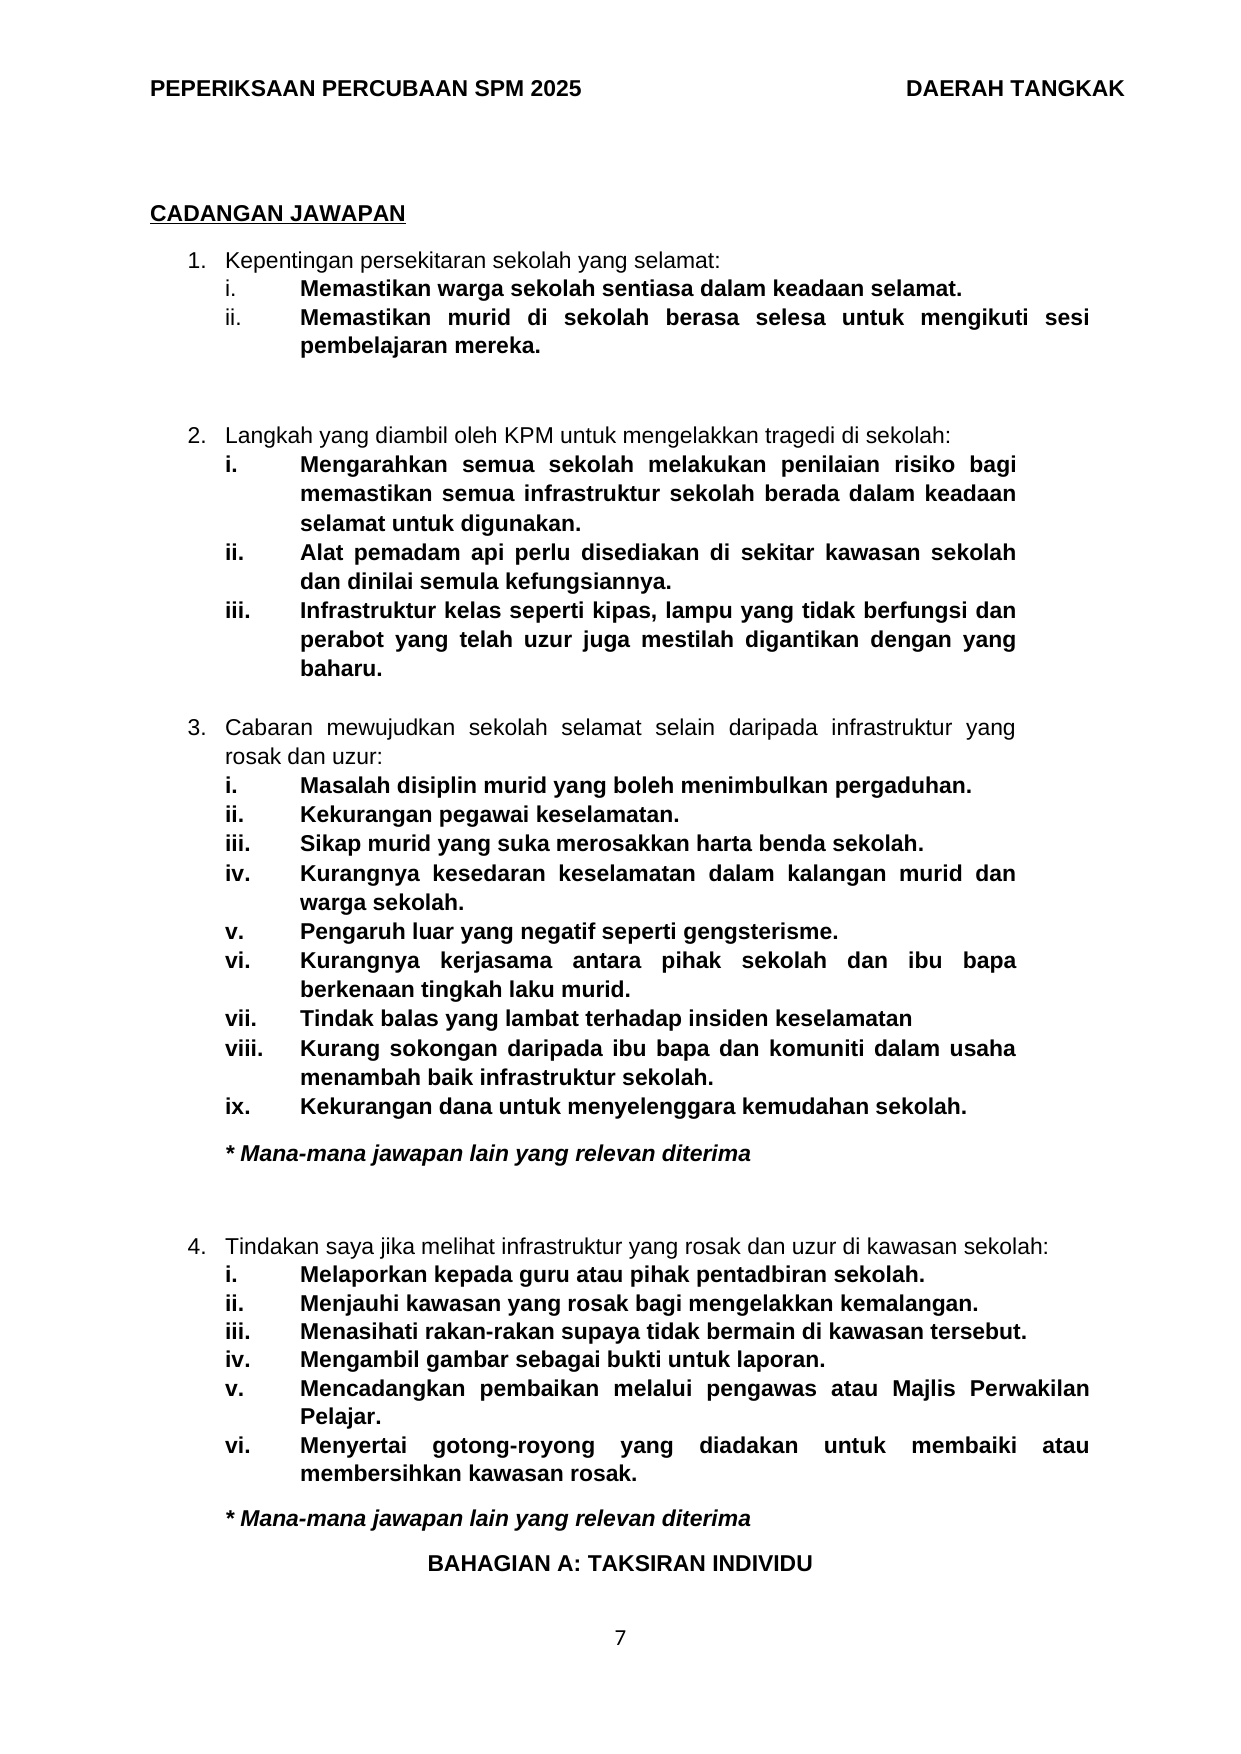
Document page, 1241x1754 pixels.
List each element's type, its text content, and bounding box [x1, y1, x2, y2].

list Mengarahkan semua sekolah melakukan penilaian risiko bagi memastikan semua infrastruktur sekolah berada dalam keadaan selamat untuk digunakan. [225, 451, 1017, 536]
text BAHAGIAN A: TAKSIRAN INDIVIDU [150, 1550, 1090, 1577]
list Sikap murid yang suka merosakkan harta benda sekolah. [225, 830, 1017, 857]
list Memastikan murid di sekolah berasa selesa untuk mengikuti sesi pembelajaran mereka. [225, 303, 1090, 358]
list Pengaruh luar yang negatif seperti gengsterisme. [225, 918, 1017, 944]
text * Mana-mana jawapan lain yang relevan diterima [150, 1505, 1090, 1532]
list Kurangnya kerjasama antara pihak sekolah dan ibu bapa berkenaan tingkah laku murid. [225, 947, 1017, 1003]
list Kurangnya kesedaran keselamatan dalam kalangan murid dan warga sekolah. [225, 859, 1017, 915]
list Masalah disiplin murid yang boleh menimbulkan pergaduhan. [225, 772, 1017, 798]
text * Mana-mana jawapan lain yang relevan diterima [225, 1139, 1017, 1166]
list Mencadangkan pembaikan melalui pengawas atau Majlis Perwakilan Pelajar. [225, 1375, 1090, 1429]
list Cabaran mewujudkan sekolah selamat selain daripada infrastruktur yang rosak dan uzur: [187, 714, 1017, 769]
list Tindakan saya jika melihat infrastruktur yang rosak dan uzur di kawasan sekolah: [187, 1233, 1090, 1259]
list Tindak balas yang lambat terhadap insiden keselamatan [225, 1005, 1017, 1032]
list Kurang sokongan daripada ibu bapa dan komuniti dalam usaha menambah baik infrastruktur sekolah. [225, 1034, 1017, 1090]
list Infrastruktur kelas seperti kipas, lampu yang tidak berfungsi dan perabot yang telah uzur juga mestilah digantikan dengan yang baharu. [225, 597, 1017, 682]
text CADANGAN JAWAPAN [150, 200, 1090, 226]
list Memastikan warga sekolah sentiasa dalam keadaan selamat. [225, 275, 1090, 301]
list Melaporkan kepada guru atau pihak pentadbiran sekolah. [225, 1261, 1090, 1287]
list Mengambil gambar sebagai bukti untuk laporan. [225, 1346, 1090, 1373]
list Menyertai gotong-royong yang diadakan untuk membaiki atau membersihkan kawasan rosak. [225, 1432, 1090, 1486]
list Langkah yang diambil oleh KPM untuk mengelakkan tragedi di sekolah: [187, 422, 1017, 448]
list Kepentingan persekitaran sekolah yang selamat: [187, 247, 1090, 273]
list Menjauhi kawasan yang rosak bagi mengelakkan kemalangan. [225, 1289, 1090, 1316]
list Kekurangan dana untuk menyelenggara kemudahan sekolah. [225, 1093, 1017, 1119]
list Menasihati rakan-rakan supaya tidak bermain di kawasan tersebut. [225, 1318, 1090, 1344]
list Kekurangan pegawai keselamatan. [225, 801, 1017, 828]
list Alat pemadam api perlu disediakan di sekitar kawasan sekolah dan dinilai semula kefungsiannya. [225, 539, 1017, 594]
